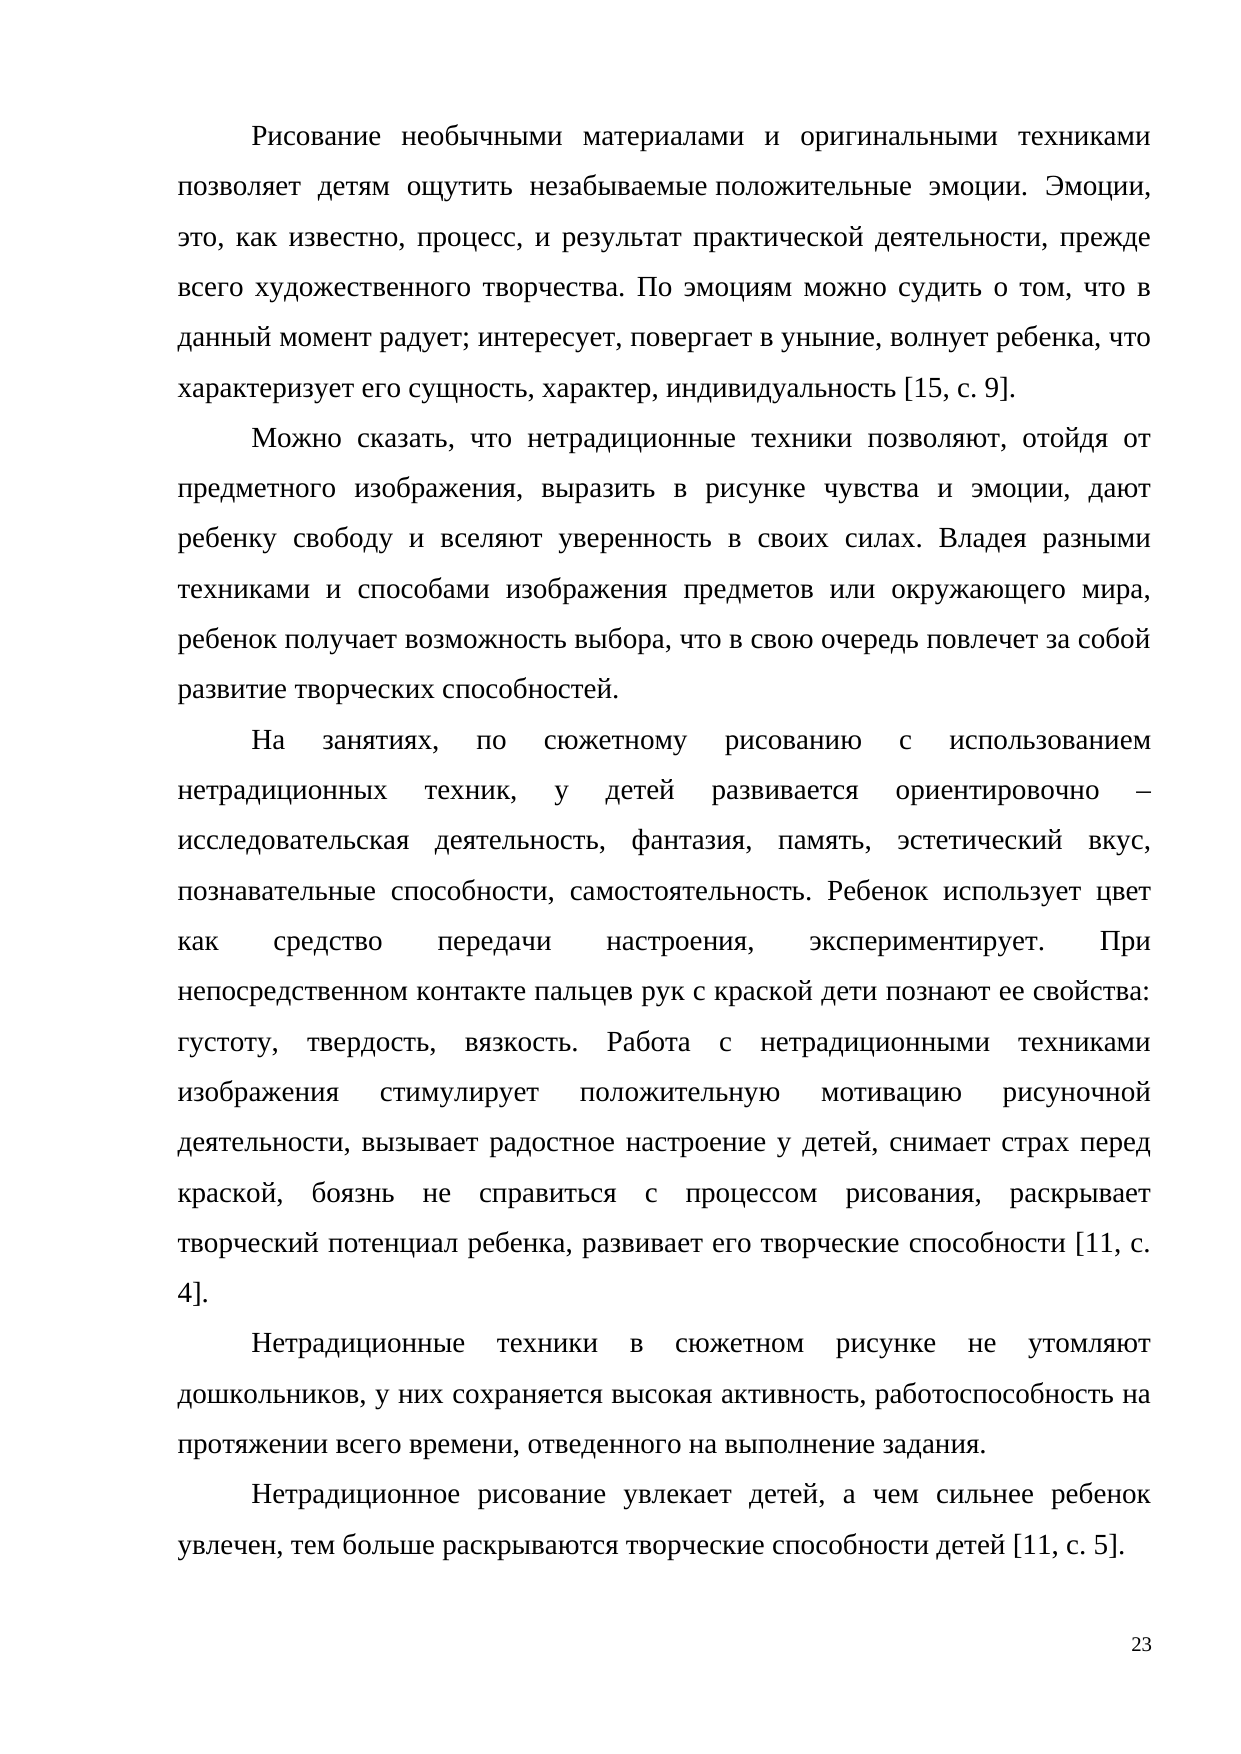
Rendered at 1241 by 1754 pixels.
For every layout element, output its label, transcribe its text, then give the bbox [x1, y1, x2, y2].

text Нетрадиционные техники в сюжетном рисунке не утомляют дошкольников, у них сохраняется высокая активность, работоспособность на протяжении всего времени, отведенного на выполнение задания. [177, 1326, 1152, 1460]
text Нетрадиционное рисование увлекает детей, а чем сильнее ребенок увлечен, тем больше раскрываются творческие способности детей [11, с. 5]. [177, 1477, 1152, 1560]
text На занятиях, по сюжетному рисованию с использованием нетрадиционных техник, у детей развивается ориентировочно – исследовательская деятельность, фантазия, память, эстетический вкус, познавательные способности, самостоятельность. Ребенок использует цвет как средство передачи настроения, экспериментирует. При непосредственном контакте пальцев рук с краской дети познают ее свойства: густоту, твердость, вязкость. Работа с нетрадиционными техниками изображения стимулирует положительную мотивацию рисуночной деятельности, вызывает радостное настроение у детей, снимает страх перед краской, боязнь не справиться с процессом рисования, раскрывает творческий потенциал ребенка, развивает его творческие способности [11, с. 4]. [177, 722, 1152, 1309]
text Можно сказать, что нетрадиционные техники позволяют, отойдя от предметного изображения, выразить в рисунке чувства и эмоции, дают ребенку свободу и вселяют уверенность в своих силах. Владея разными техниками и способами изображения предметов или окружающего мира, ребенок получает возможность выбора, что в свою очередь повлечет за собой развитие творческих способностей. [177, 420, 1152, 705]
text Рисование необычными материалами и оригинальными техниками позволяет детям ощутить незабываемые положительные эмоции. Эмоции, это, как известно, процесс, и результат практической деятельности, прежде всего художественного творчества. По эмоциям можно судить о том, что в данный момент радует; интересует, повергает в уныние, волнует ребенка, что характеризует его сущность, характер, индивидуальность [15, с. 9]. [177, 118, 1152, 403]
